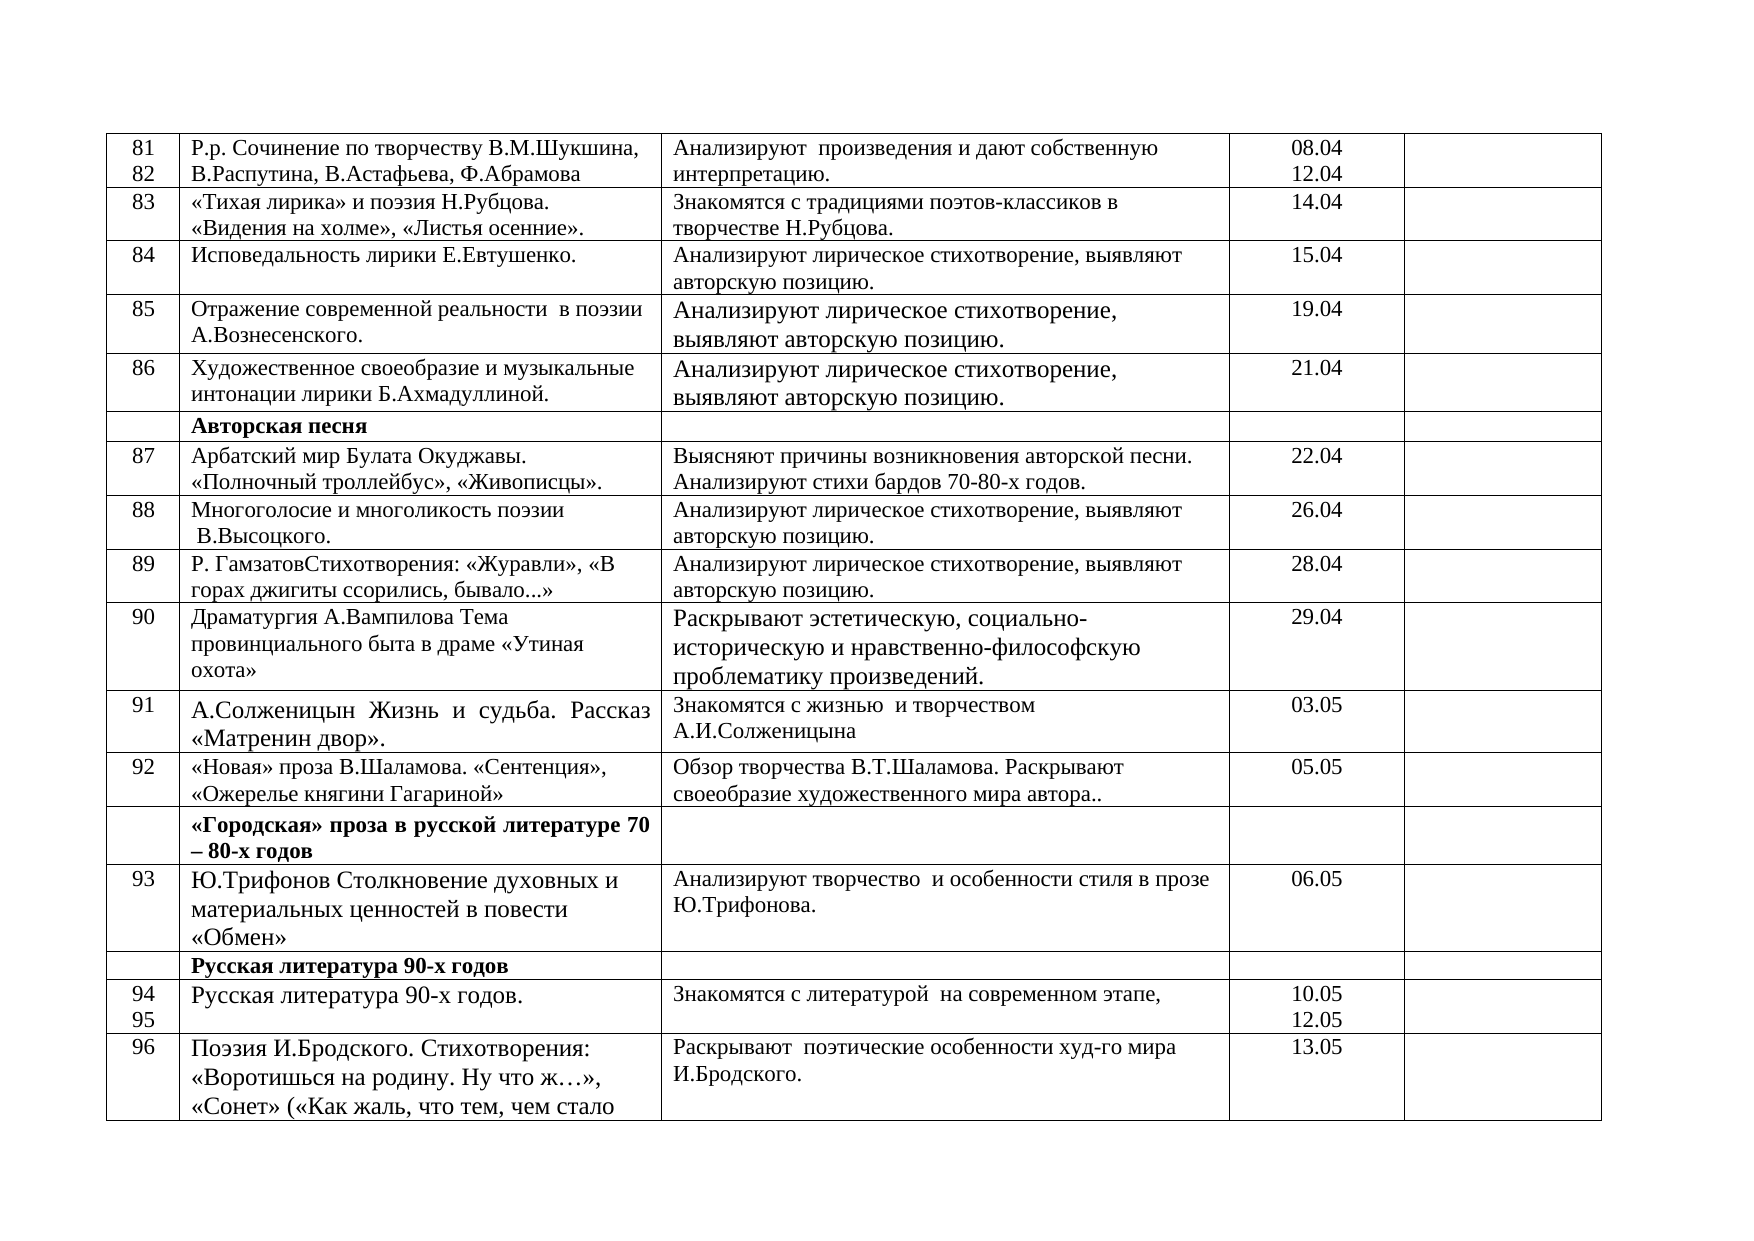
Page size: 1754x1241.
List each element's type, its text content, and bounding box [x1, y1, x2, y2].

table_cell Русская литература 90-х годов [180, 952, 661, 979]
table_cell Авторская песня [180, 412, 661, 441]
table_cell Обзор творчества В.Т.Шаламова. Раскрывают своеобразие художественного мира автора.. [662, 753, 1229, 806]
table_cell 92 [107, 753, 179, 806]
table_cell [1230, 807, 1404, 864]
table_cell «Городская» проза в русской литературе 70 – 80-х годов [180, 807, 661, 864]
table_cell Анализируют творчество и особенности стиля в прозе Ю.Трифонова. [662, 865, 1229, 951]
table_cell 87 [107, 442, 179, 495]
table_cell [107, 952, 179, 979]
table_cell 84 [107, 241, 179, 294]
table_cell 89 [107, 550, 179, 602]
table_cell 93 [107, 865, 179, 951]
table_cell 91 [107, 691, 179, 752]
table_cell [1405, 134, 1601, 187]
table_cell [1405, 295, 1601, 353]
table_cell 81 82 [107, 134, 179, 187]
table_cell Анализируют лирическое стихотворение, выявляют авторскую позицию. [662, 496, 1229, 548]
table_cell «Тихая лирика» и поэзия Н.Рубцова. «Видения на холме», «Листья осенние». [180, 188, 661, 240]
table_cell Художественное своеобразие и музыкальные интонации лирики Б.Ахмадуллиной. [180, 354, 661, 411]
table_cell Отражение современной реальности в поэзии А.Вознесенского. [180, 295, 661, 353]
table_cell [1405, 603, 1601, 689]
table_cell 21.04 [1230, 354, 1404, 411]
table_cell [107, 412, 179, 441]
table_cell [1405, 550, 1601, 602]
table_cell [662, 952, 1229, 979]
table_cell [1405, 865, 1601, 951]
table_cell [1405, 442, 1601, 495]
table_cell 29.04 [1230, 603, 1404, 689]
table_cell Многоголосие и многоликость поэзии В.Высоцкого. [180, 496, 661, 548]
table_cell Анализируют лирическое стихотворение, выявляют авторскую позицию. [662, 295, 1229, 353]
table_cell [1405, 188, 1601, 240]
table_cell Знакомятся с жизнью и творчеством А.И.Солженицына [662, 691, 1229, 752]
table_cell 13.05 [1230, 1034, 1404, 1120]
table_cell Ю.Трифонов Столкновение духовных и материальных ценностей в повести «Обмен» [180, 865, 661, 951]
table_cell 15.04 [1230, 241, 1404, 294]
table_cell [662, 1034, 1229, 1120]
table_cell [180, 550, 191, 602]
table_cell 08.04 12.04 [1230, 134, 1404, 187]
table_cell [1405, 496, 1601, 548]
table_cell Анализируют лирическое стихотворение, выявляют авторскую позицию. [662, 354, 1229, 411]
table_cell [1405, 1034, 1601, 1120]
table_cell [1405, 241, 1601, 294]
table_cell Выясняют причины возникновения авторской песни. Анализируют стихи бардов 70-80-х годов. [662, 442, 1229, 495]
table_cell 28.04 [1230, 550, 1404, 602]
table_cell Драматургия А.Вампилова Тема провинциального быта в драме «Утиная охота» [180, 603, 661, 689]
table_cell Анализируют произведения и дают собственную интерпретацию. [662, 134, 1229, 187]
table_cell Анализируют лирическое стихотворение, выявляют авторскую позицию. [662, 550, 1229, 602]
table_cell [1405, 691, 1601, 752]
table_cell [1230, 952, 1404, 979]
table_cell 05.05 [1230, 753, 1404, 806]
table_cell [1405, 807, 1601, 864]
table_cell Знакомятся с литературой на современном этапе, [662, 980, 1229, 1032]
table_cell 03.05 [1230, 691, 1404, 752]
table_cell [1405, 354, 1601, 411]
table_cell 96 [107, 1034, 179, 1120]
table_cell [1405, 980, 1601, 1032]
table_cell «Новая» проза В.Шаламова. «Сентенция», «Ожерелье княгини Гагариной» [180, 753, 661, 806]
table_cell Русская литература 90-х годов. [180, 980, 661, 1032]
table_cell [662, 807, 1229, 864]
table_cell 22.04 [1230, 442, 1404, 495]
table_cell [1405, 753, 1601, 806]
table_cell 86 [107, 354, 179, 411]
table_cell Р. ГамзатовСтихотворения: «Журавли», «В горах джигиты ссорились, бывало...» [554, 550, 661, 602]
table_cell [107, 807, 179, 864]
table_cell 14.04 [1230, 188, 1404, 240]
table_cell 94 95 [107, 980, 179, 1032]
table_cell 90 [107, 603, 179, 689]
table_cell А.Солженицын Жизнь и судьба. Рассказ «Матренин двор». [180, 691, 661, 752]
table_cell [1405, 412, 1601, 441]
table_cell 85 [107, 295, 179, 353]
table_cell Р.р. Сочинение по творчеству В.М.Шукшина, В.Распутина, В.Астафьева, Ф.Абрамова [180, 134, 661, 187]
table_cell Раскрывают эстетическую, социально-историческую и нравственно-философскую проблематику произведений. [662, 603, 1229, 689]
table_cell 06.05 [1230, 865, 1404, 951]
table_cell [662, 412, 1229, 441]
table_cell 26.04 [1230, 496, 1404, 548]
table_cell 88 [107, 496, 179, 548]
table_cell [1405, 952, 1601, 979]
table_cell Исповедальность лирики Е.Евтушенко. [180, 241, 661, 294]
table_cell Арбатский мир Булата Окуджавы. «Полночный троллейбус», «Живописцы». [180, 442, 661, 495]
table_cell 19.04 [1230, 295, 1404, 353]
table_cell Поэзия И.Бродского. Стихотворения: «Воротишься на родину. Ну что ж…», «Сонет» («Как жаль, что тем, чем стало для меня…») [180, 1034, 414, 1120]
table_cell Анализируют лирическое стихотворение, выявляют авторскую позицию. [662, 241, 1229, 294]
table_cell 83 [107, 188, 179, 240]
table_cell [1230, 412, 1404, 441]
table_cell 10.05 12.05 [1230, 980, 1404, 1032]
table_cell Знакомятся с традициями поэтов-классиков в творчестве Н.Рубцова. [662, 188, 1229, 240]
